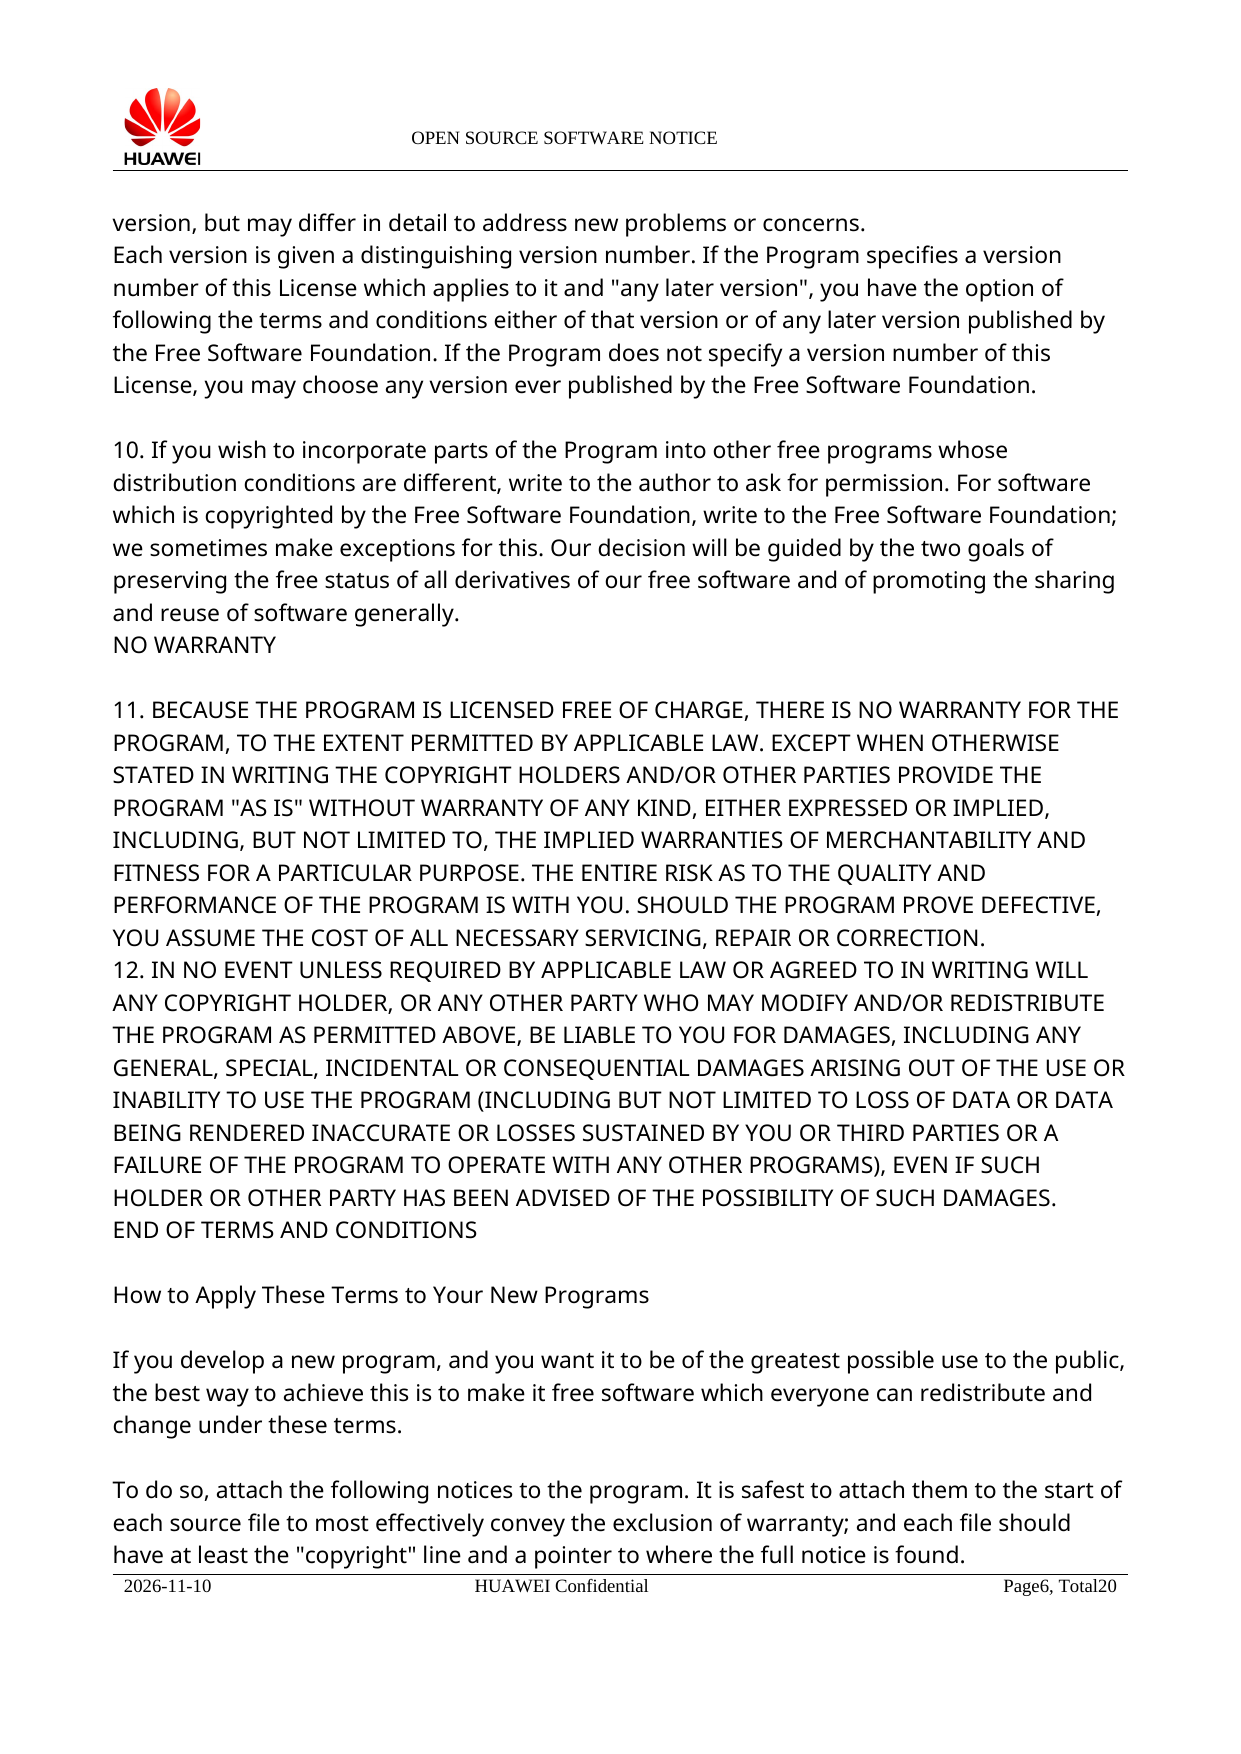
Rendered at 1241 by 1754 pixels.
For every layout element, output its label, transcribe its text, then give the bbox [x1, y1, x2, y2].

text 11. BECAUSE THE PROGRAM IS LICENSED FREE OF CHARGE, THERE IS NO WARRANTY FOR THE PROGRAM, TO THE EXTENT PERMITTED BY APPLICABLE LAW. EXCEPT WHEN OTHERWISE STATED IN WRITING THE COPYRIGHT HOLDERS AND/OR OTHER PARTIES PROVIDE THE PROGRAM "AS IS" WITHOUT WARRANTY OF ANY KIND, EITHER EXPRESSED OR IMPLIED, INCLUDING, BUT NOT LIMITED TO, THE IMPLIED WARRANTIES OF MERCHANTABILITY AND FITNESS FOR A PARTICULAR PURPOSE. THE ENTIRE RISK AS TO THE QUALITY AND PERFORMANCE OF THE PROGRAM IS WITH YOU. SHOULD THE PROGRAM PROVE DEFECTIVE, YOU ASSUME THE COST OF ALL NECESSARY SERVICING, REPAIR OR CORRECTION. [112, 694, 1128, 954]
text 12. IN NO EVENT UNLESS REQUIRED BY APPLICABLE LAW OR AGREED TO IN WRITING WILL ANY COPYRIGHT HOLDER, OR ANY OTHER PARTY WHO MAY MODIFY AND/OR REDISTRIBUTE THE PROGRAM AS PERMITTED ABOVE, BE LIABLE TO YOU FOR DAMAGES, INCLUDING ANY GENERAL, SPECIAL, INCIDENTAL OR CONSEQUENTIAL DAMAGES ARISING OUT OF THE USE OR INABILITY TO USE THE PROGRAM (INCLUDING BUT NOT LIMITED TO LOSS OF DATA OR DATA BEING RENDERED INACCURATE OR LOSSES SUSTAINED BY YOU OR THIRD PARTIES OR A FAILURE OF THE PROGRAM TO OPERATE WITH ANY OTHER PROGRAMS), EVEN IF SUCH HOLDER OR OTHER PARTY HAS BEEN ADVISED OF THE POSSIBILITY OF SUCH DAMAGES. [112, 954, 1128, 1214]
text Each version is given a distinguishing version number. If the Program specifies a version number of this License which applies to it and "any later version", you have the option of following the terms and conditions either of that version or of any later version published by the Free Software Foundation. If the Program does not specify a version number of this License, you may choose any version ever published by the Free Software Foundation. [112, 239, 1128, 401]
text If you develop a new program, and you want it to be of the greatest possible use to the public, the best way to achieve this is to make it free software which everyone can redistribute and change under these terms. [112, 1344, 1128, 1441]
text To do so, attach the following notices to the program. It is safest to attach them to the start of each source file to most effectively convey the exclusion of warranty; and each file should have at least the "copyright" line and a pointer to where the full notice is found. [112, 1474, 1128, 1571]
picture [124, 88, 201, 165]
text 10. If you wish to incorporate parts of the Program into other free programs whose distribution conditions are different, write to the author to ask for permission. For software which is copyrighted by the Free Software Foundation, write to the Free Software Foundation; we sometimes make exceptions for this. Our decision will be guided by the two goals of preserving the free status of all derivatives of our free software and of promoting the sharing and reuse of software generally. [112, 434, 1128, 629]
text END OF TERMS AND CONDITIONS [112, 1214, 1128, 1246]
text How to Apply These Terms to Your New Programs [112, 1279, 1128, 1311]
text NO WARRANTY [112, 629, 1128, 661]
